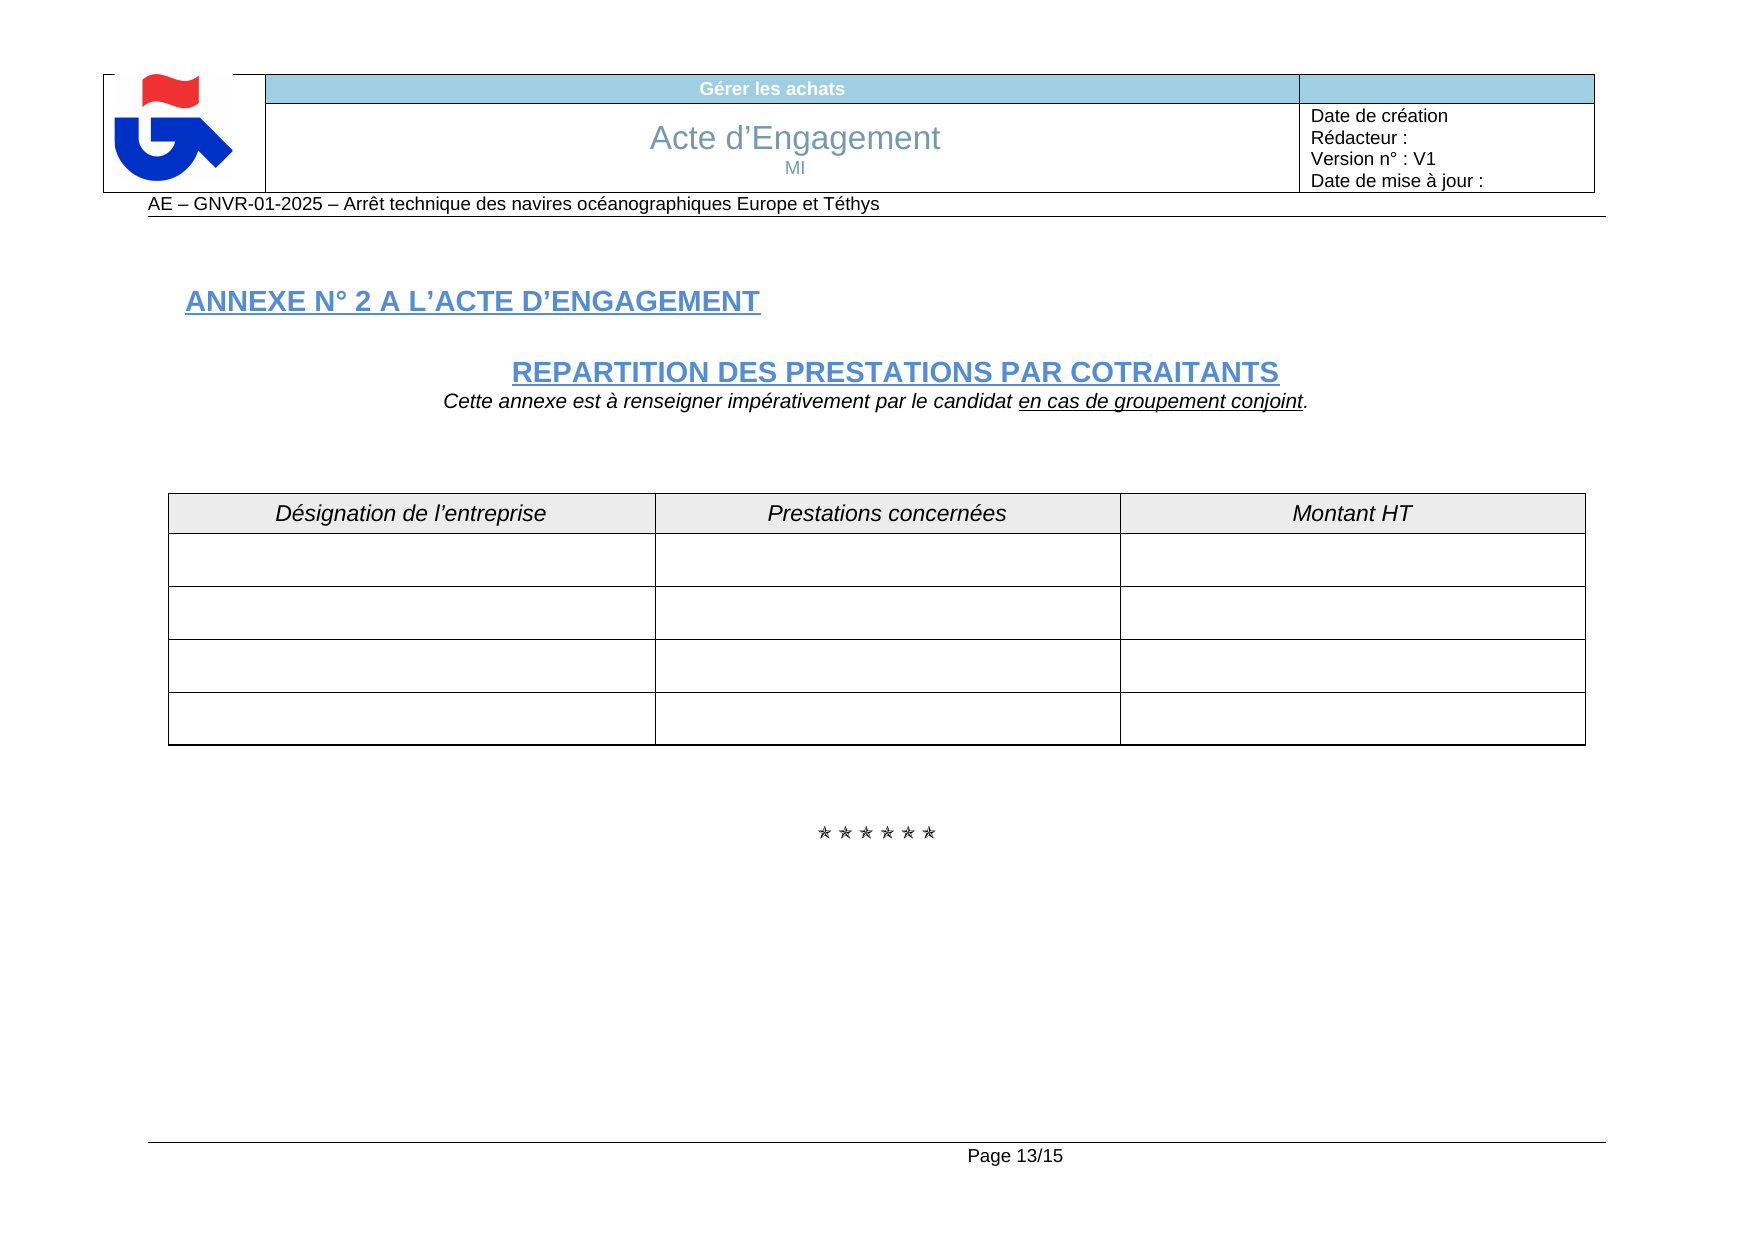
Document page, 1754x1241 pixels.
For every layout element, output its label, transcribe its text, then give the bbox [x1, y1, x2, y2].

table_cell [656, 693, 1120, 744]
table_header Désignation de l’entreprise [169, 494, 655, 533]
table_cell [656, 640, 1120, 691]
text Cette annexe est à renseigner impérativement par le candidat en cas de groupement conjoint. [148, 388, 1606, 413]
table_cell [656, 534, 1120, 586]
table_header Prestations concernées [656, 494, 1120, 533]
table_cell [1121, 693, 1585, 744]
table_cell [169, 587, 655, 638]
table_cell [1121, 640, 1585, 691]
picture [114, 74, 233, 181]
text REPARTITION DES PRESTATIONS PAR COTRAITANTS [185, 355, 1606, 388]
table_header Montant HT [1121, 494, 1585, 533]
subtitle ANNEXE N° 2 A L’ACTE D’ENGAGEMENT [185, 284, 1606, 317]
table_cell [1121, 587, 1585, 638]
table_cell [169, 534, 655, 586]
table_cell [169, 693, 655, 744]
table_cell [1121, 534, 1585, 586]
table_cell [656, 587, 1120, 638]
table_cell [169, 640, 655, 691]
